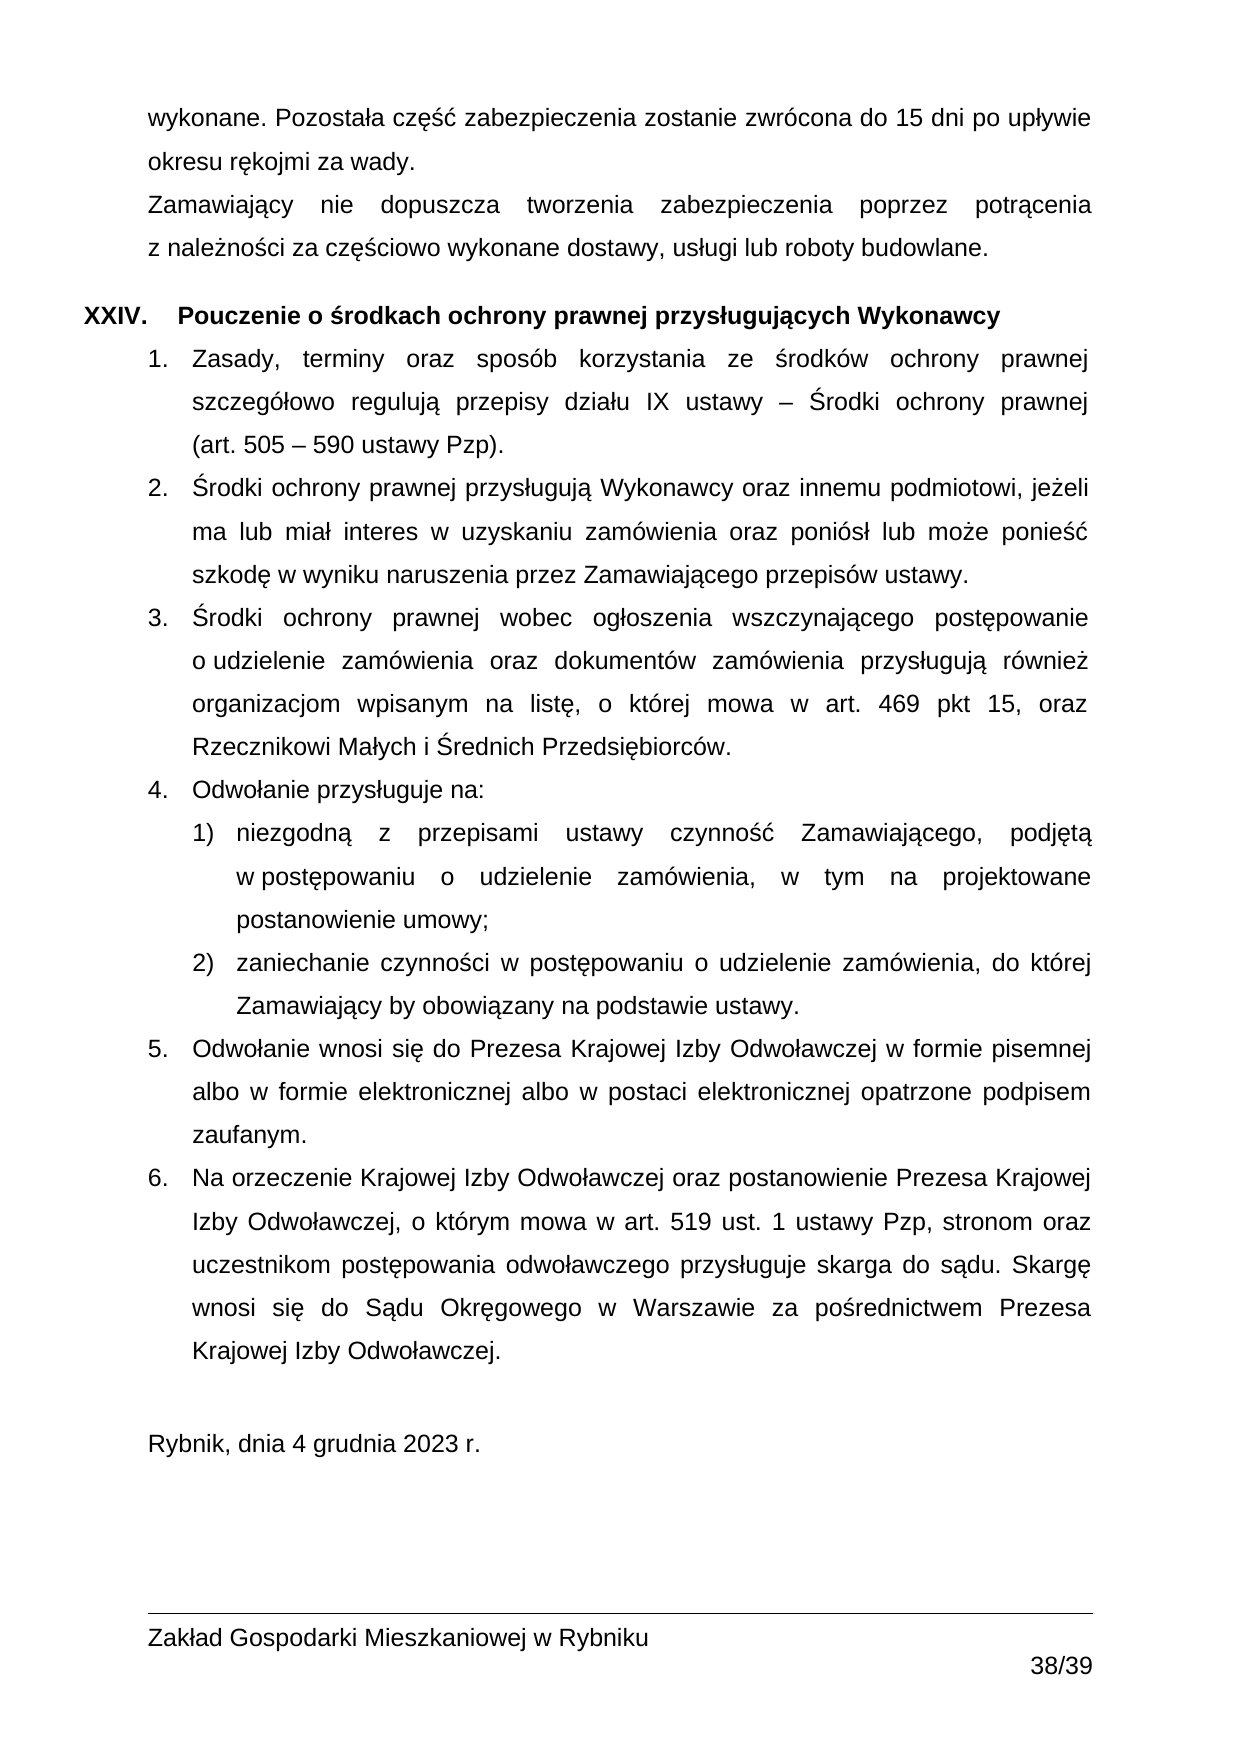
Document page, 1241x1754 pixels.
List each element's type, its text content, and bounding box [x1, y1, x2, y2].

subtitle Pouczenie o środkach ochrony prawnej przysługujących Wykonawcy [148, 301, 1093, 330]
text Zamawiający nie dopuszcza tworzenia zabezpieczenia poprzez potrącenia z należności za częściowo wykonane dostawy, usługi lub roboty budowlane. [148, 190, 1093, 262]
list niezgodną z przepisami ustawy czynność Zamawiającego, podjętą w postępowaniu o udzielenie zamówienia, w tym na projektowane postanowienie umowy; [192, 818, 1093, 933]
list Zasady, terminy oraz sposób korzystania ze środków ochrony prawnej szczegółowo regulują przepisy działu IX ustawy – Środki ochrony prawnej (art. 505 – 590 ustawy Pzp). [148, 344, 1090, 459]
list Na orzeczenie Krajowej Izby Odwoławczej oraz postanowienie Prezesa Krajowej Izby Odwoławczej, o którym mowa w art. 519 ust. 1 ustawy Pzp, stronom oraz uczestnikom postępowania odwoławczego przysługuje skarga do sądu. Skargę wnosi się do Sądu Okręgowego w Warszawie za pośrednictwem Prezesa Krajowej Izby Odwoławczej. [148, 1163, 1093, 1365]
list Odwołanie przysługuje na: [148, 775, 1090, 804]
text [148, 103, 1093, 175]
list zaniechanie czynności w postępowaniu o udzielenie zamówienia, do której Zamawiający by obowiązany na podstawie ustawy. [192, 948, 1093, 1020]
list Środki ochrony prawnej przysługują Wykonawcy oraz innemu podmiotowi, jeżeli ma lub miał interes w uzyskaniu zamówienia oraz poniósł lub może ponieść szkodę w wyniku naruszenia przez Zamawiającego przepisów ustawy. [148, 473, 1090, 588]
list Środki ochrony prawnej wobec ogłoszenia wszczynającego postępowanie o udzielenie zamówienia oraz dokumentów zamówienia przysługują również organizacjom wpisanym na listę, o której mowa w art. 469 pkt 15, oraz Rzecznikowi Małych i Średnich Przedsiębiorców. [148, 603, 1090, 761]
list Odwołanie wnosi się do Prezesa Krajowej Izby Odwoławczej w formie pisemnej albo w formie elektronicznej albo w postaci elektronicznej opatrzone podpisem zaufanym. [148, 1034, 1093, 1149]
text Rybnik, dnia 4 grudnia 2023 r. [148, 1429, 1093, 1458]
